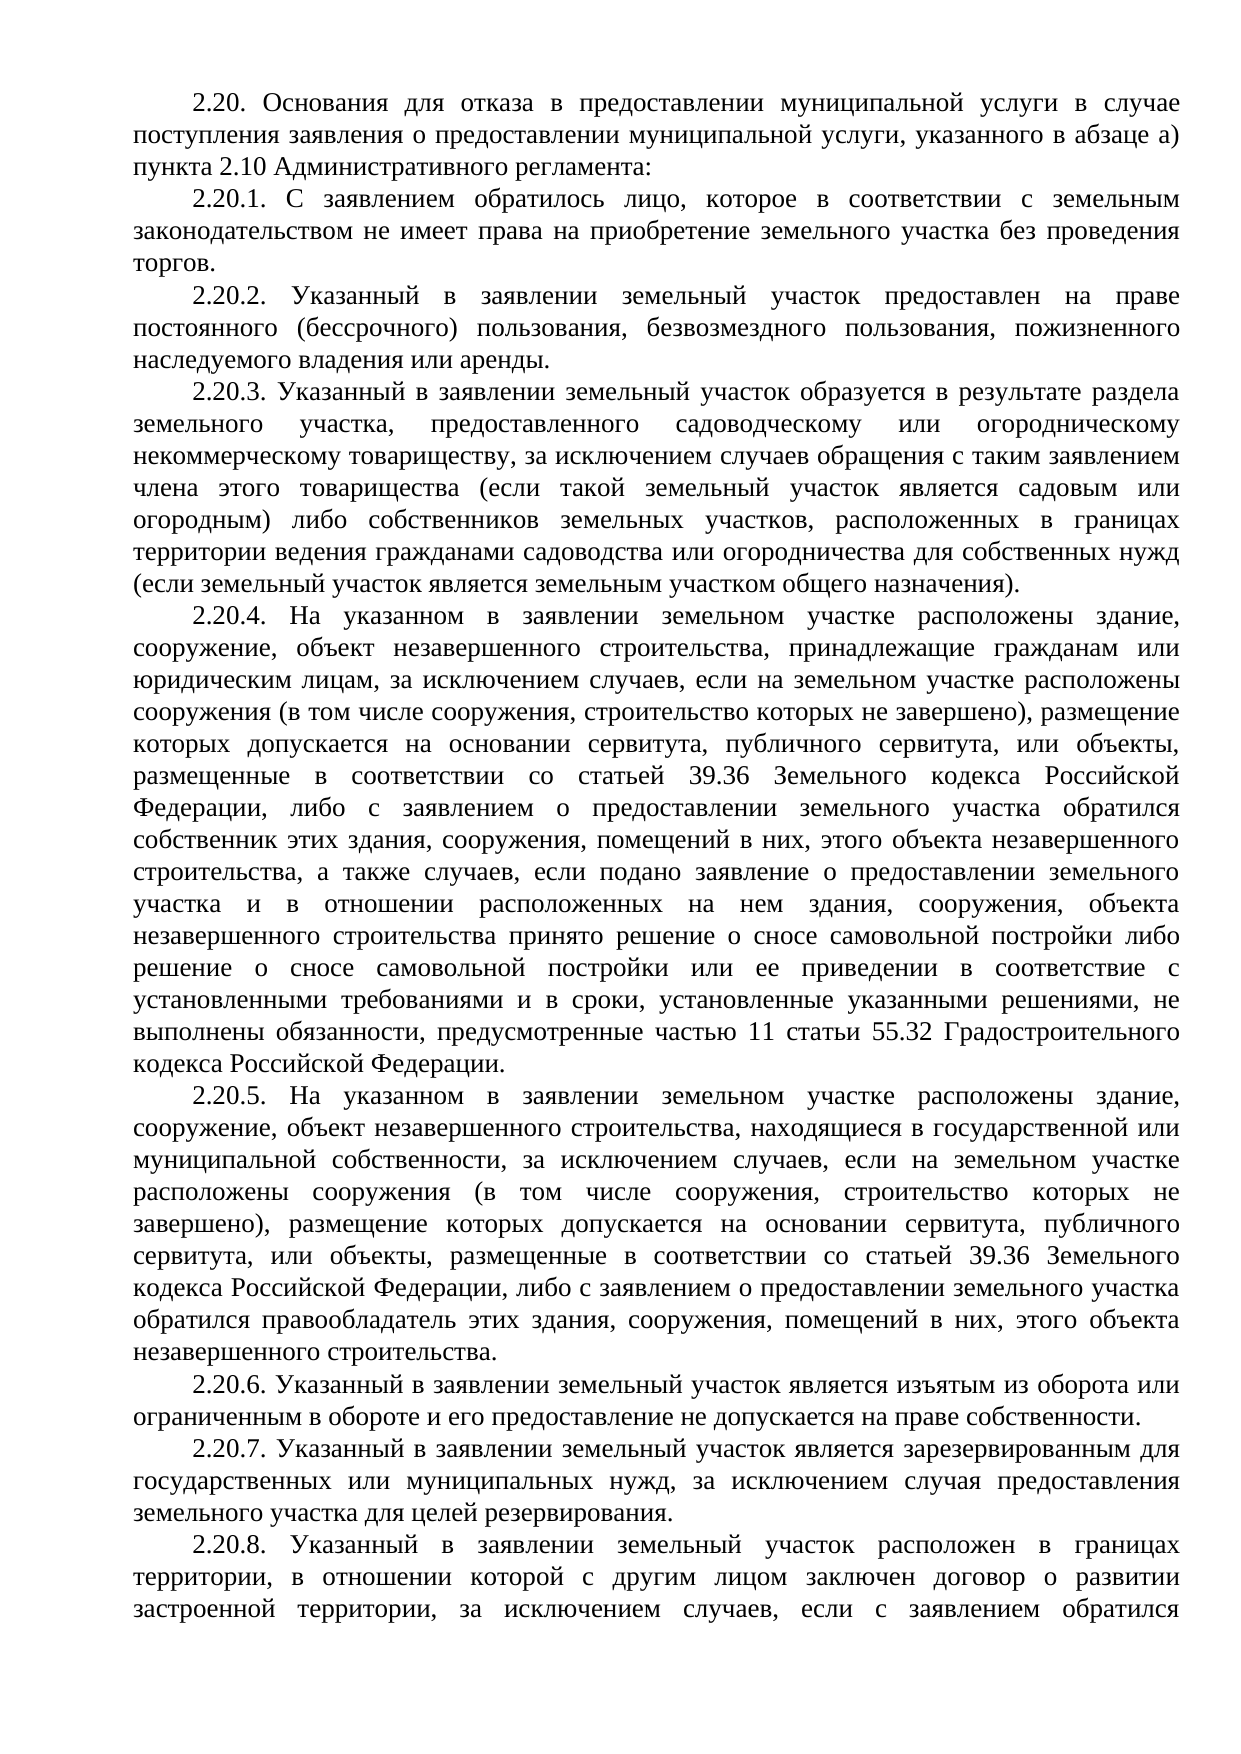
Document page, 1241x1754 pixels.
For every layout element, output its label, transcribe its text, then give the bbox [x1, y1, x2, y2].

text 2.20.1. С заявлением обратилось лицо, которое в соответствии с земельным законодательством не имеет права на приобретение земельного участка без проведения торгов. [133, 182, 1181, 277]
text 2.20.5. На указанном в заявлении земельном участке расположены здание, сооружение, объект незавершенного строительства, находящиеся в государственной или муниципальной собственности, за исключением случаев, если на земельном участке расположены сооружения (в том числе сооружения, строительство которых не завершено), размещение которых допускается на основании сервитута, публичного сервитута, или объекты, размещенные в соответствии со статьей 39.36 Земельного кодекса Российской Федерации, либо с заявлением о предоставлении земельного участка обратился правообладатель этих здания, сооружения, помещений в них, этого объекта незавершенного строительства. [133, 1079, 1181, 1366]
text 2.20. Основания для отказа в предоставлении муниципальной услуги в случае поступления заявления о предоставлении муниципальной услуги, указанного в абзаце а) пункта 2.10 Административного регламента: [133, 86, 1181, 181]
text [133, 1528, 1181, 1623]
text 2.20.7. Указанный в заявлении земельный участок является зарезервированным для государственных или муниципальных нужд, за исключением случая предоставления земельного участка для целей резервирования. [133, 1432, 1181, 1527]
text 2.20.3. Указанный в заявлении земельный участок образуется в результате раздела земельного участка, предоставленного садоводческому или огородническому некоммерческому товариществу, за исключением случаев обращения с таким заявлением члена этого товарищества (если такой земельный участок является садовым или огородным) либо собственников земельных участков, расположенных в границах территории ведения гражданами садоводства или огородничества для собственных нужд (если земельный участок является земельным участком общего назначения). [133, 375, 1181, 598]
text 2.20.6. Указанный в заявлении земельный участок является изъятым из оборота или ограниченным в обороте и его предоставление не допускается на праве собственности. [133, 1368, 1181, 1431]
text 2.20.2. Указанный в заявлении земельный участок предоставлен на праве постоянного (бессрочного) пользования, безвозмездного пользования, пожизненного наследуемого владения или аренды. [133, 279, 1181, 374]
text 2.20.4. На указанном в заявлении земельном участке расположены здание, сооружение, объект незавершенного строительства, принадлежащие гражданам или юридическим лицам, за исключением случаев, если на земельном участке расположены сооружения (в том числе сооружения, строительство которых не завершено), размещение которых допускается на основании сервитута, публичного сервитута, или объекты, размещенные в соответствии со статьей 39.36 Земельного кодекса Российской Федерации, либо с заявлением о предоставлении земельного участка обратился собственник этих здания, сооружения, помещений в них, этого объекта незавершенного строительства, а также случаев, если подано заявление о предоставлении земельного участка и в отношении расположенных на нем здания, сооружения, объекта незавершенного строительства принято решение о сносе самовольной постройки либо решение о сносе самовольной постройки или ее приведении в соответствие с установленными требованиями и в сроки, установленные указанными решениями, не выполнены обязанности, предусмотренные частью 11 статьи 55.32 Градостроительного кодекса Российской Федерации. [133, 599, 1181, 1078]
